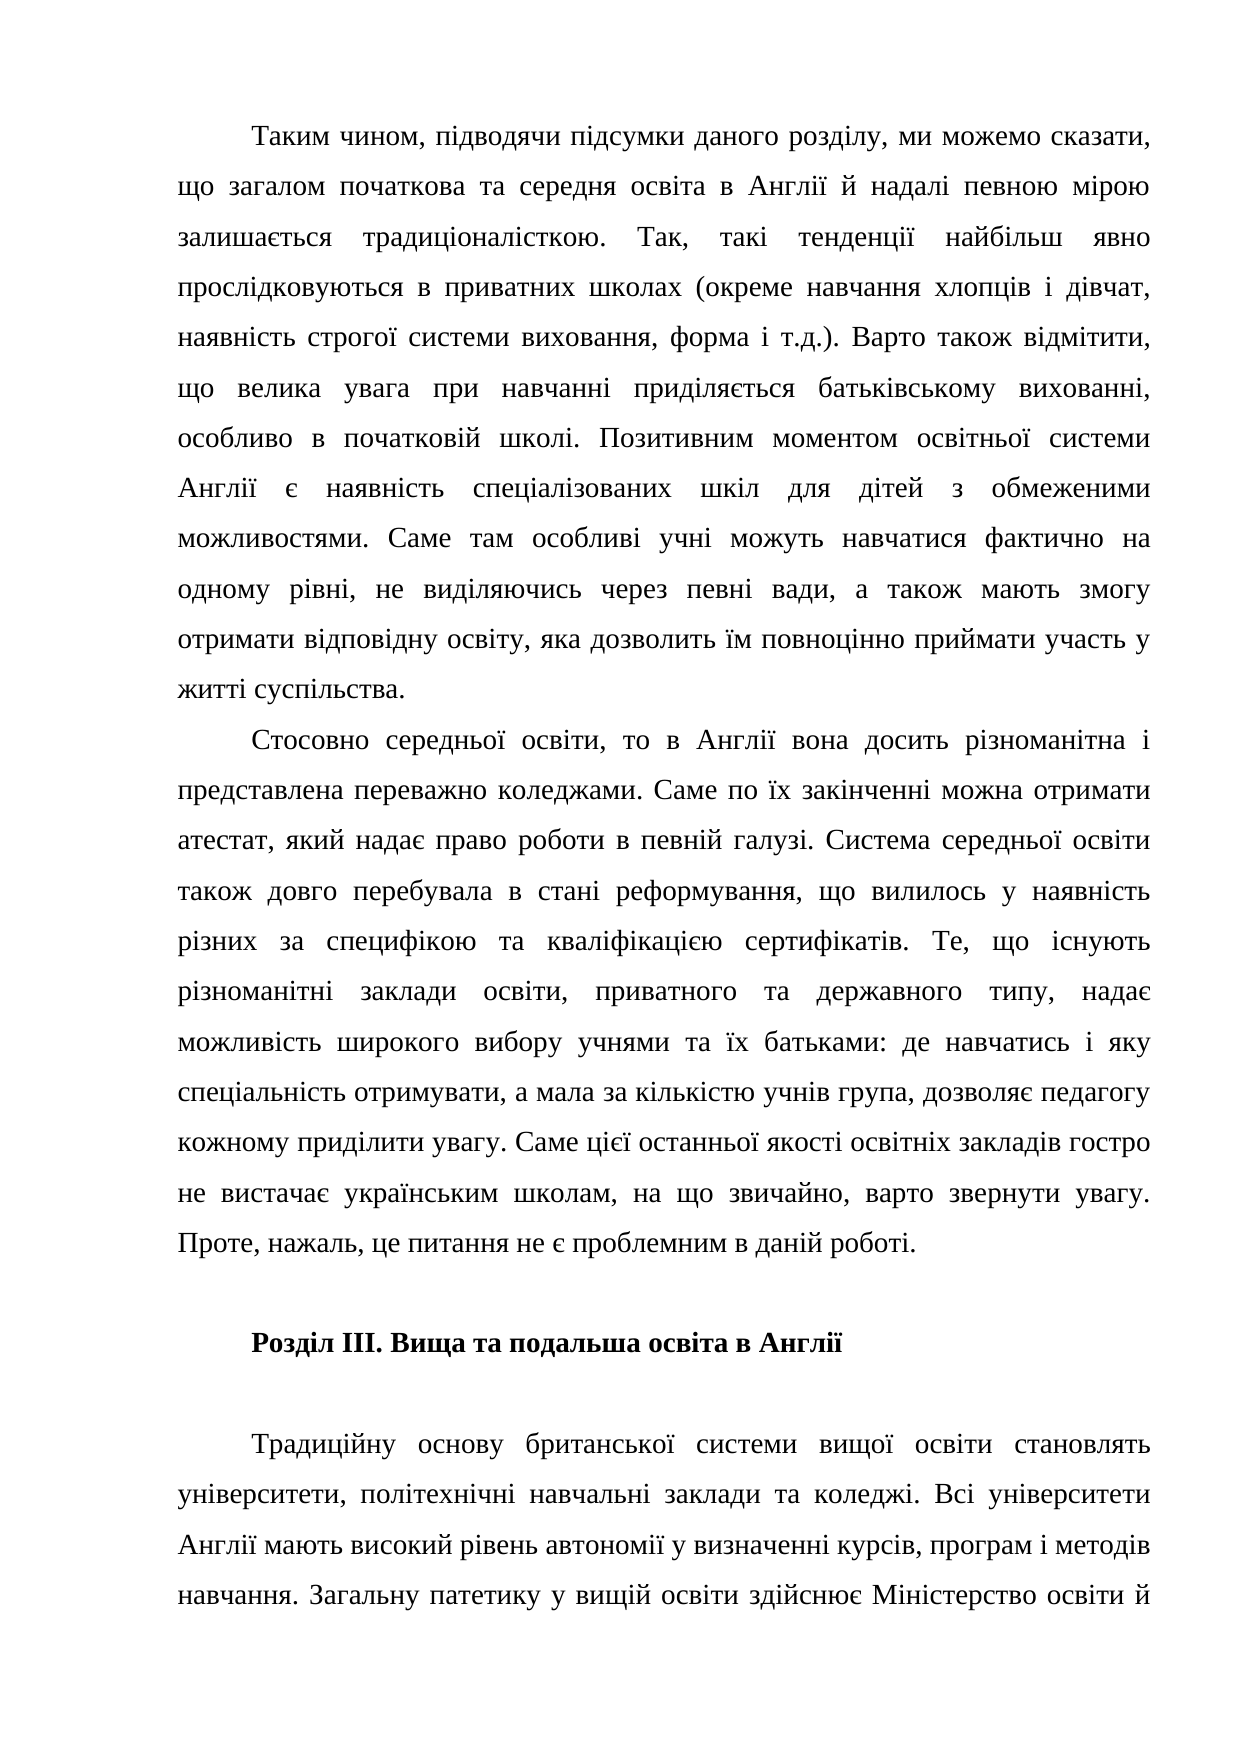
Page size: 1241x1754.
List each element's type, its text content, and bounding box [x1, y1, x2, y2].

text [177, 1426, 1152, 1611]
text Таким чином, підводячи підсумки даного розділу, ми можемо сказати, що загалом початкова та середня освіта в Англії й надалі певною мірою залишається традиціоналісткою. Так, такі тенденції найбільш явно прослідковуються в приватних школах (окреме навчання хлопців і дівчат, наявність строгої системи виховання, форма і т.д.). Варто також відмітити, що велика увага при навчанні приділяється батьківському вихованні, особливо в початковій школі. Позитивним моментом освітньої системи Англії є наявність спеціалізованих шкіл для дітей з обмеженими можливостями. Саме там особливі учні можуть навчатися фактично на одному рівні, не виділяючись через певні вади, а також мають змогу отримати відповідну освіту, яка дозволить їм повноцінно приймати участь у житті суспільства. [177, 118, 1152, 705]
text Розділ ІІІ. Вища та подальша освіта в Англії [177, 1326, 1152, 1359]
text Стосовно середньої освіти, то в Англії вона досить різноманітна і представлена переважно коледжами. Саме по їх закінченні можна отримати атестат, який надає право роботи в певній галузі. Система середньої освіти також довго перебувала в стані реформування, що вилилось у наявність різних за специфікою та кваліфікацією сертифікатів. Те, що існують різноманітні заклади освіти, приватного та державного типу, надає можливість широкого вибору учнями та їх батьками: де навчатись і яку спеціальність отримувати, а мала за кількістю учнів група, дозволяє педагогу кожному приділити увагу. Саме цієї останньої якості освітніх закладів гостро не вистачає українським школам, на що звичайно, варто звернути увагу. Проте, нажаль, це питання не є проблемним в даній роботі. [177, 722, 1152, 1258]
